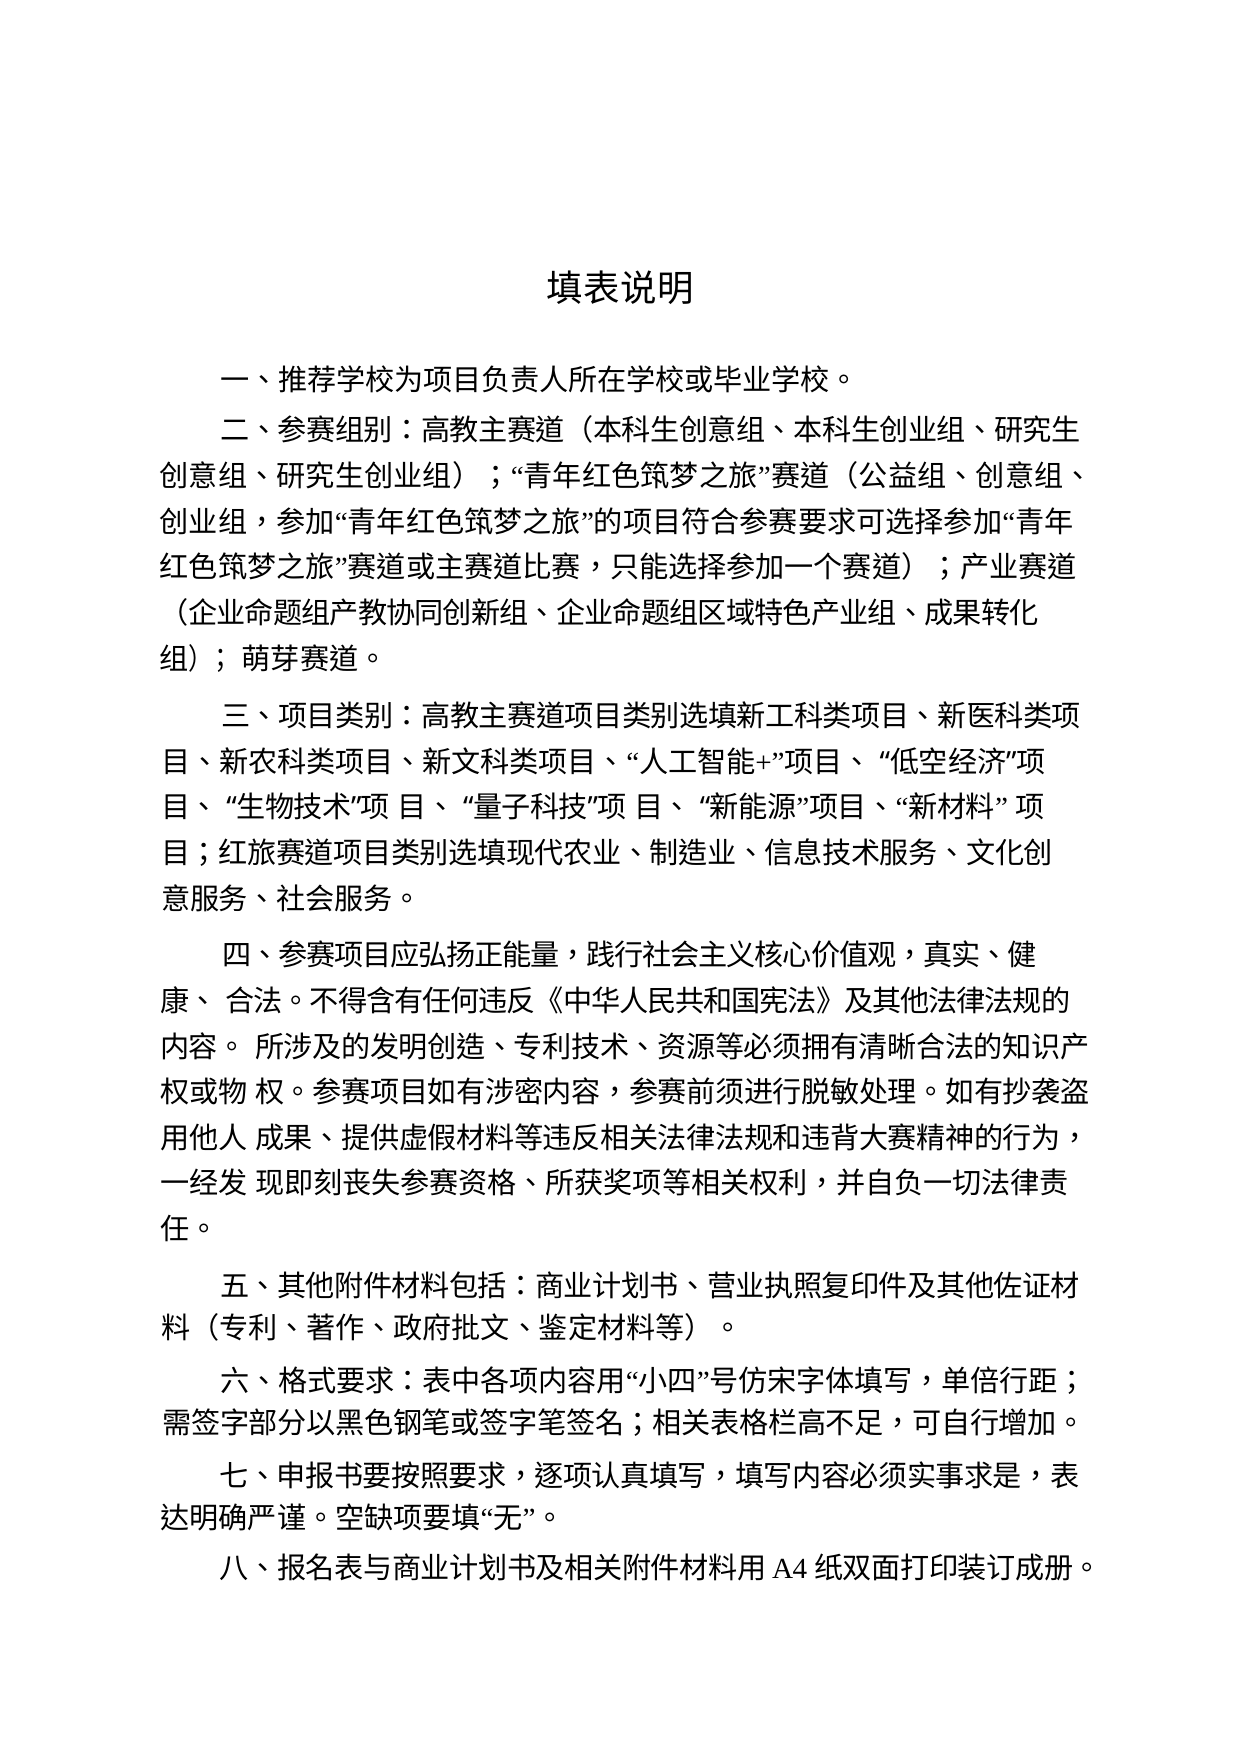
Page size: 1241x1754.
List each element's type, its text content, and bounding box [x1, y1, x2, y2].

text 一、推荐学校为项目负责人所在学校或毕业学校。 [221, 363, 1102, 398]
text 二、参赛组别：高教主赛道（本科生创意组、本科生创业组、研究生 创意组、研究生创业组）；“青年红色筑梦之旅”赛道（公益组、创意组、 创业组，参加“青年红色筑梦之旅”的项目符合参赛要求可选择参加“青年 红色筑梦之旅”赛道或主赛道比赛，只能选择参加一个赛道）；产业赛道 （企业命题组产教协同创新组、企业命题组区域特色产业组、成果转化组）； 萌芽赛道。 [159, 409, 1102, 678]
text 填表说明 [546, 265, 1102, 310]
text 三、项目类别：高教主赛道项目类别选填新工科类项目、新医科类项 目、新农科类项目、新文科类项目、“人工智能+”项目、 “低空经济”项 目、 “生物技术”项 目、 “量子科技”项 目、 “新能源”项目、“新材料” 项目；红旅赛道项目类别选填现代农业、制造业、信息技术服务、文化创 意服务、社会服务。 [161, 695, 1087, 918]
text 六、格式要求：表中各项内容用“小四”号仿宋字体填写，单倍行距； 需签字部分以黑色钢笔或签字笔签名；相关表格栏高不足，可自行增加。 [162, 1361, 1087, 1442]
text 七、申报书要按照要求，逐项认真填写，填写内容必须实事求是，表 达明确严谨。空缺项要填“无”。 [161, 1456, 1081, 1537]
text 八、报名表与商业计划书及相关附件材料用A4 纸双面打印装订成册。 [219, 1550, 1102, 1586]
text 五、其他附件材料包括：商业计划书、营业执照复印件及其他佐证材 料（专利、著作、政府批文、鉴定材料等）。 [161, 1266, 1081, 1347]
text 四、参赛项目应弘扬正能量，践行社会主义核心价值观，真实、健康、 合法。不得含有任何违反《中华人民共和国宪法》及其他法律法规的内容。 所涉及的发明创造、专利技术、资源等必须拥有清晰合法的知识产权或物 权。参赛项目如有涉密内容，参赛前须进行脱敏处理。如有抄袭盗用他人 成果、提供虚假材料等违反相关法律法规和违背大赛精神的行为，一经发 现即刻丧失参赛资格、所获奖项等相关权利，并自负一切法律责任。 [161, 934, 1090, 1248]
